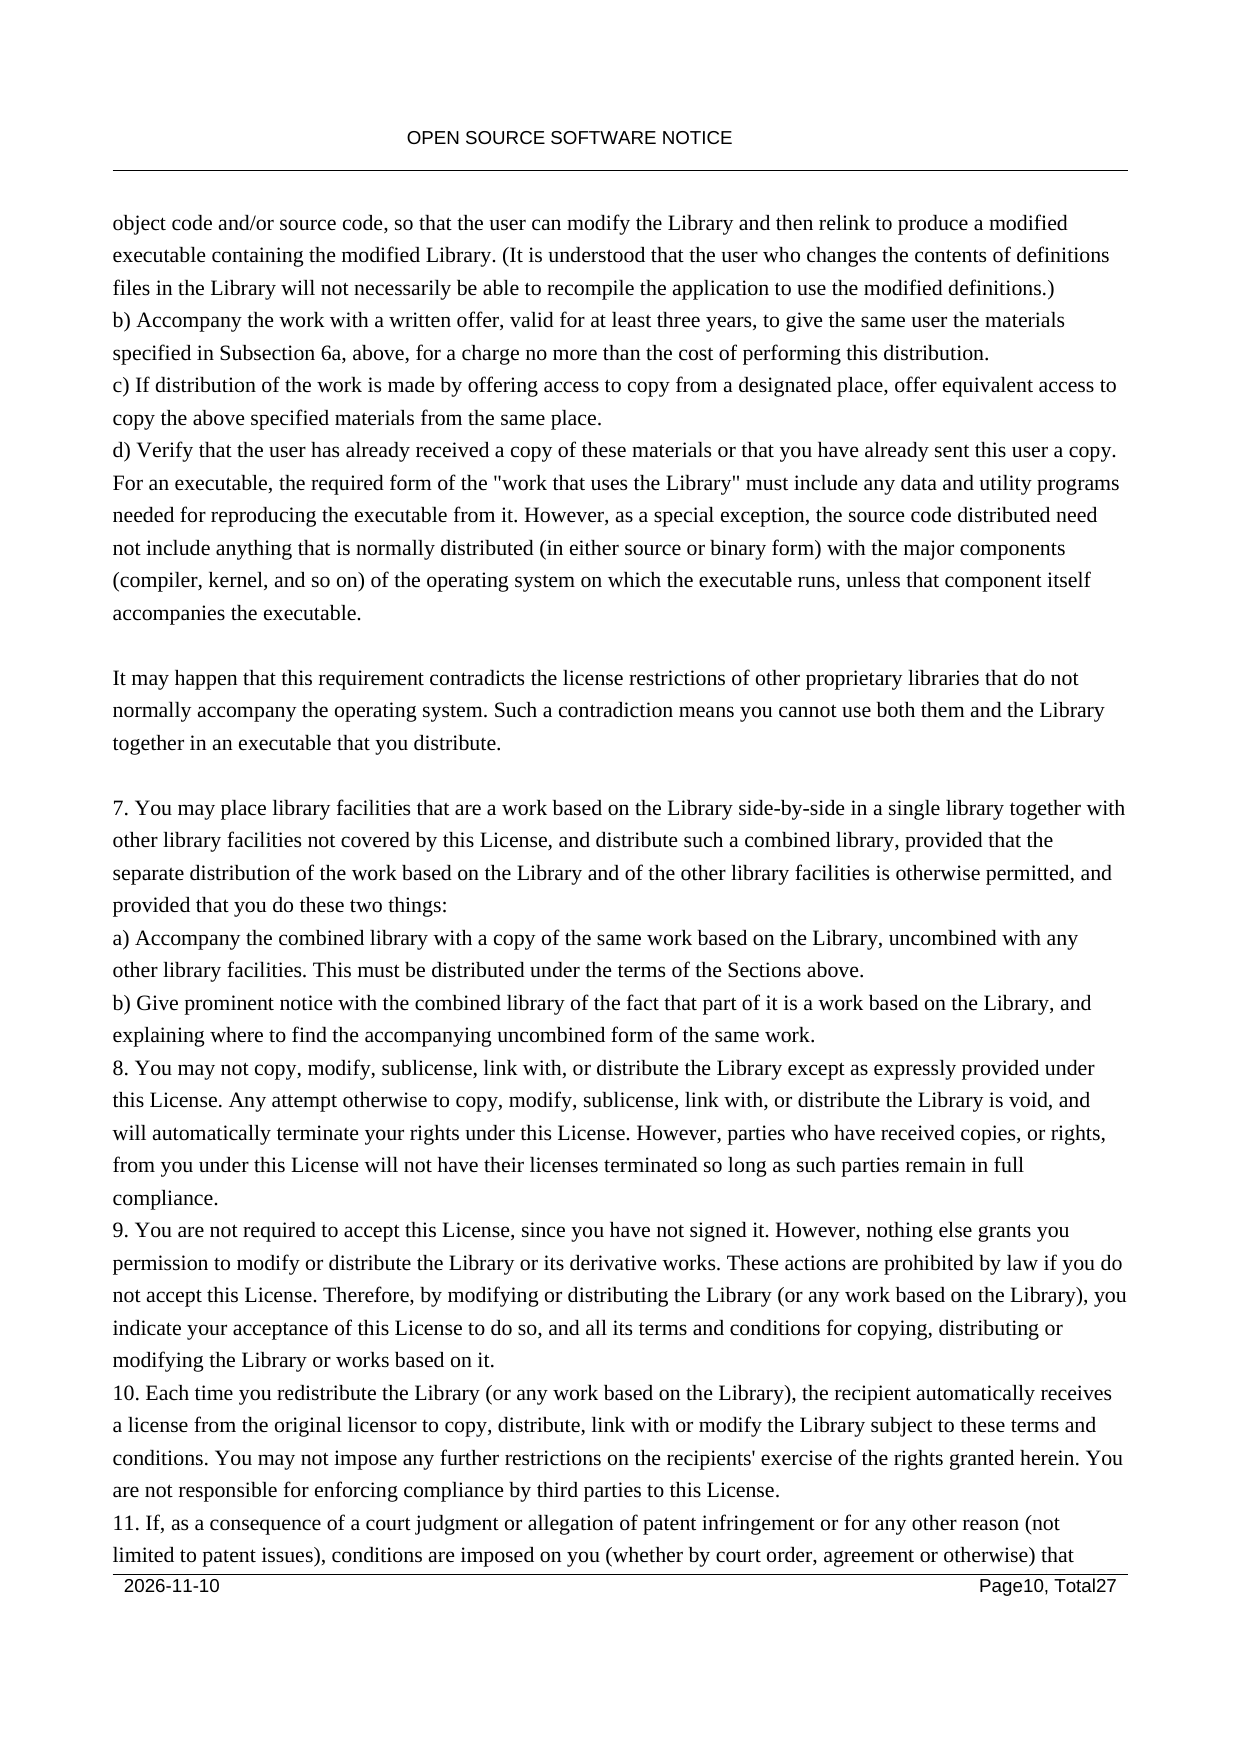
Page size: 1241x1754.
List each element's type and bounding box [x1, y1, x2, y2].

text [112, 206, 1128, 1571]
